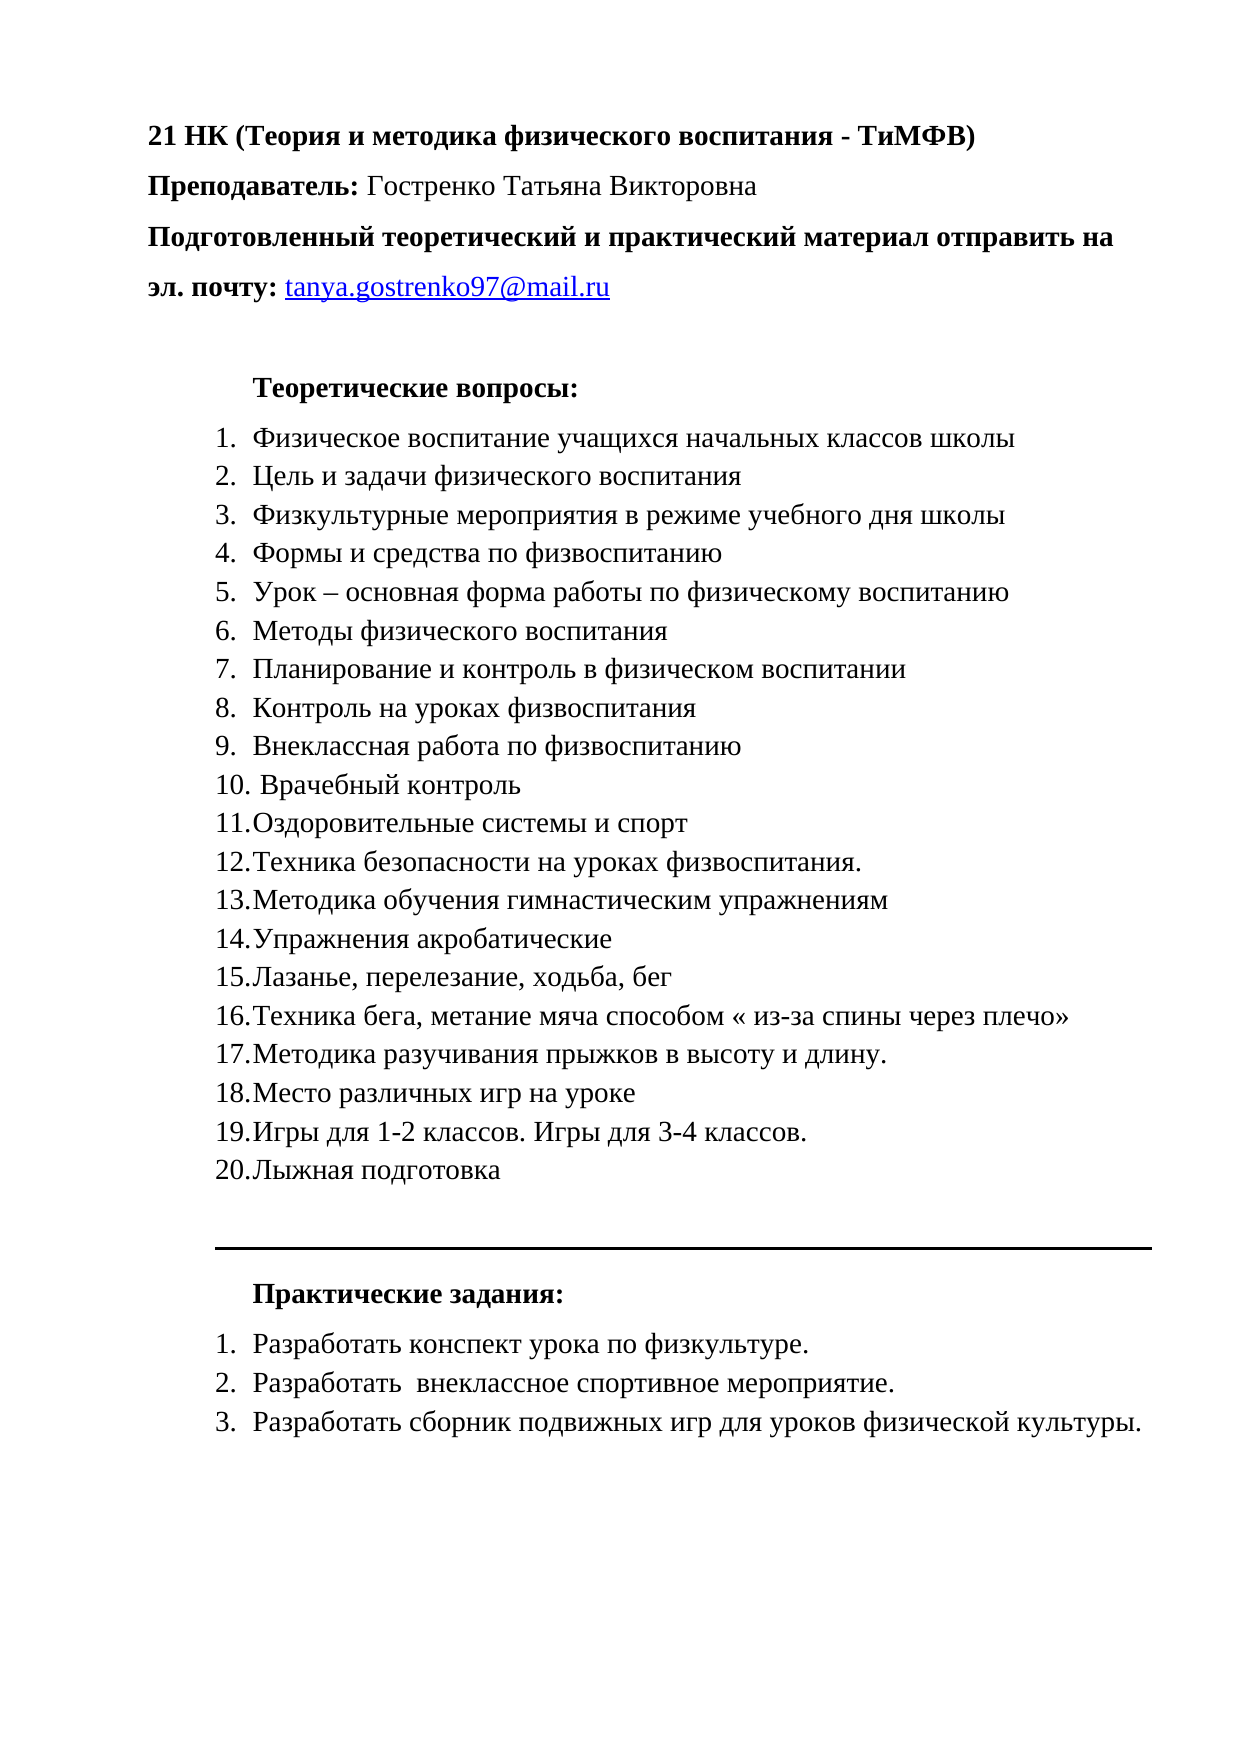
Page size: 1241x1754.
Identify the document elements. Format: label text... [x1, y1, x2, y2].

list Оздоровительные системы и спорт [215, 805, 1152, 839]
list Разработать сборник подвижных игр для уроков физической культуры. [215, 1404, 1152, 1437]
list Цель и задачи физического воспитания [215, 458, 1152, 492]
list Планирование и контроль в физическом воспитании [215, 651, 1152, 685]
list Физическое воспитание учащихся начальных классов школы [215, 420, 1152, 453]
text Преподаватель: Гостренко Татьяна Викторовна [148, 168, 1152, 202]
list Формы и средства по физвоспитанию [215, 536, 1152, 569]
text Теоретические вопросы: [252, 370, 1152, 403]
text Подготовленный теоретический и практический материал отправить на эл. почту: tanya.gostrenko97@mail.ru [148, 219, 1152, 303]
list Методы физического воспитания [215, 613, 1152, 646]
list Методика обучения гимнастическим упражнениям [215, 882, 1152, 916]
list Лазанье, перелезание, ходьба, бег [215, 959, 1152, 993]
list Лыжная подготовка [215, 1152, 1152, 1186]
list Место различных игр на уроке [215, 1075, 1152, 1109]
list Урок – основная форма работы по физическому воспитанию [215, 574, 1152, 608]
list Разработать внеклассное спортивное мероприятие. [215, 1365, 1152, 1399]
list Упражнения акробатические [215, 921, 1152, 954]
list Разработать конспект урока по физкультуре. [215, 1327, 1152, 1360]
list Внеклассная работа по физвоспитанию [215, 728, 1152, 762]
list Методика разучивания прыжков в высоту и длину. [215, 1037, 1152, 1070]
list Врачебный контроль [215, 767, 1152, 800]
list Игры для 1-2 классов. Игры для 3-4 классов. [215, 1114, 1152, 1147]
list Техника безопасности на уроках физвоспитания. [215, 844, 1152, 877]
list Контроль на уроках физвоспитания [215, 690, 1152, 723]
text 21 НК (Теория и методика физического воспитания - ТиМФВ) [148, 118, 1152, 152]
list Физкультурные мероприятия в режиме учебного дня школы [215, 497, 1152, 531]
list Техника бега, метание мяча способом « из-за спины через плечо» [215, 998, 1152, 1032]
text Практические задания: [252, 1276, 1152, 1310]
